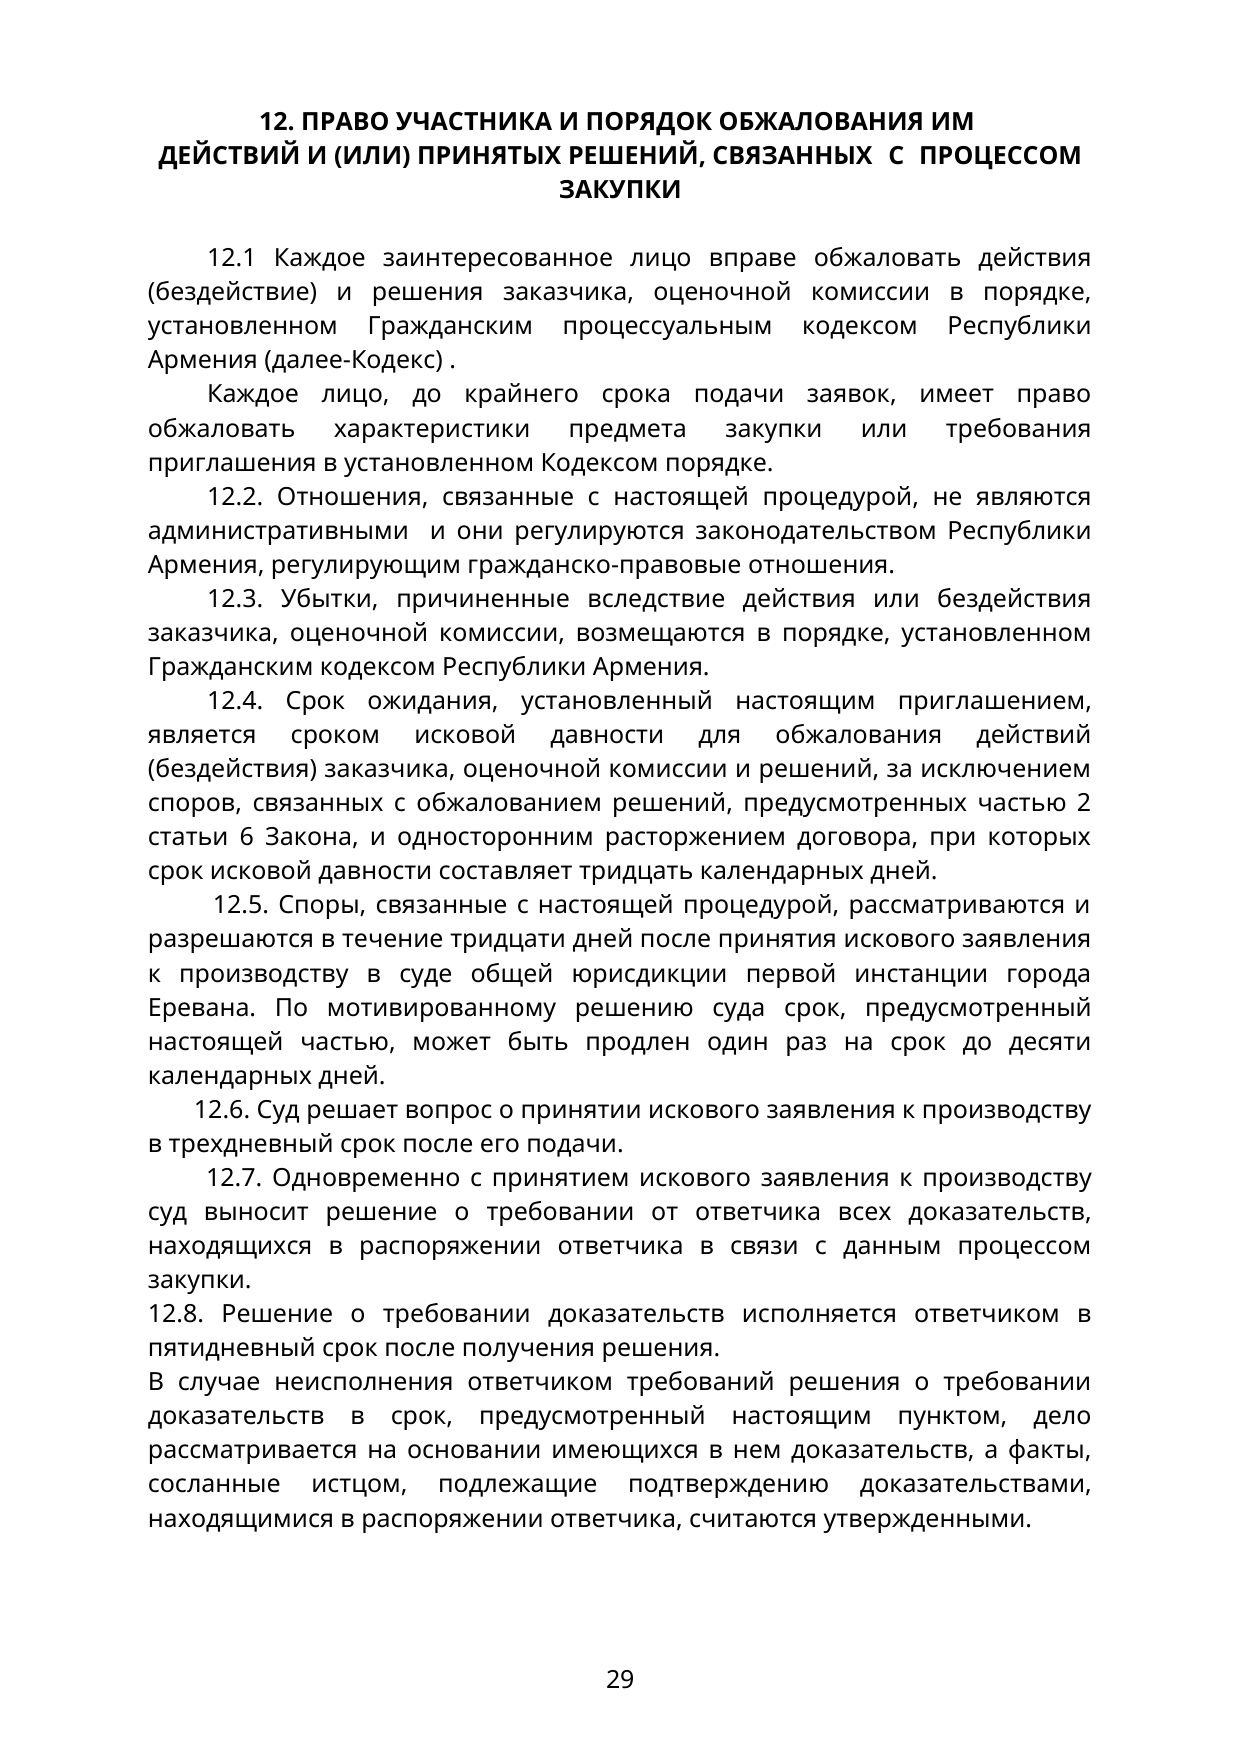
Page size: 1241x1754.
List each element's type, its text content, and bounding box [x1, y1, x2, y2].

text В случае неисполнения ответчиком требований решения о требовании доказательств в срок, предусмотренный настоящим пунктом, дело рассматривается на основании имеющихся в нем доказательств, а факты, сосланные истцом, подлежащие подтверждению доказательствами, находящимися в распоряжении ответчика, считаются утвержденными. [148, 1364, 1092, 1534]
text 12.3. Убытки, причиненные вследствие действия или бездействия заказчика, оценочной комиссии, возмещаются в порядке, установленном Гражданским кодексом Республики Армения. [148, 581, 1092, 683]
text 12.6. Суд решает вопрос о принятии искового заявления к производству в трехдневный срок после его подачи. [148, 1091, 1092, 1159]
text 12. ПРАВО УЧАСТНИКА И ПОРЯДОК ОБЖАЛОВАНИЯ ИМ ДЕЙСТВИЙ И (ИЛИ) ПРИНЯТЫХ РЕШЕНИЙ, СВЯЗАННЫХ С ПРОЦЕССОМ ЗАКУПКИ [148, 103, 1092, 206]
text 12.5. Споры, связанные с настоящей процедурой, рассматриваются и разрешаются в течение тридцати дней после принятия искового заявления к производству в суде общей юрисдикции первой инстанции города Еревана. По мотивированному решению суда срок, предусмотренный настоящей частью, может быть продлен один раз на срок до десяти календарных дней. [148, 887, 1092, 1091]
text Каждое лицо, до крайнего срока подачи заявок, имеет право обжаловать характеристики предмета закупки или требования приглашения в установленном Кодексом порядке. [148, 376, 1092, 478]
text 12.7. Одновременно с принятием искового заявления к производству суд выносит решение о требовании от ответчика всех доказательств, находящихся в распоряжении ответчика в связи с данным процессом закупки. [148, 1159, 1092, 1296]
text 12.4. Срок ожидания, установленный настоящим приглашением, является сроком исковой давности для обжалования действий (бездействия) заказчика, оценочной комиссии и решений, за исключением споров, связанных с обжалованием решений, предусмотренных частью 2 статьи 6 Закона, и односторонним расторжением договора, при которых срок исковой давности составляет тридцать календарных дней. [148, 683, 1092, 887]
text 12.2. Отношения, связанные с настоящей процедурой, не являются административными и они регулируются законодательством Республики Армения, регулирующим гражданско-правовые отношения. [148, 478, 1092, 581]
text 12.8. Решение о требовании доказательств исполняется ответчиком в пятидневный срок после получения решения. [148, 1296, 1092, 1364]
text 12.1 Каждое заинтересованное лицо вправе обжаловать действия (бездействие) и решения заказчика, оценочной комиссии в порядке, установленном Гражданским процессуальным кодексом Республики Армения (далее-Кодекс) . [148, 240, 1092, 376]
